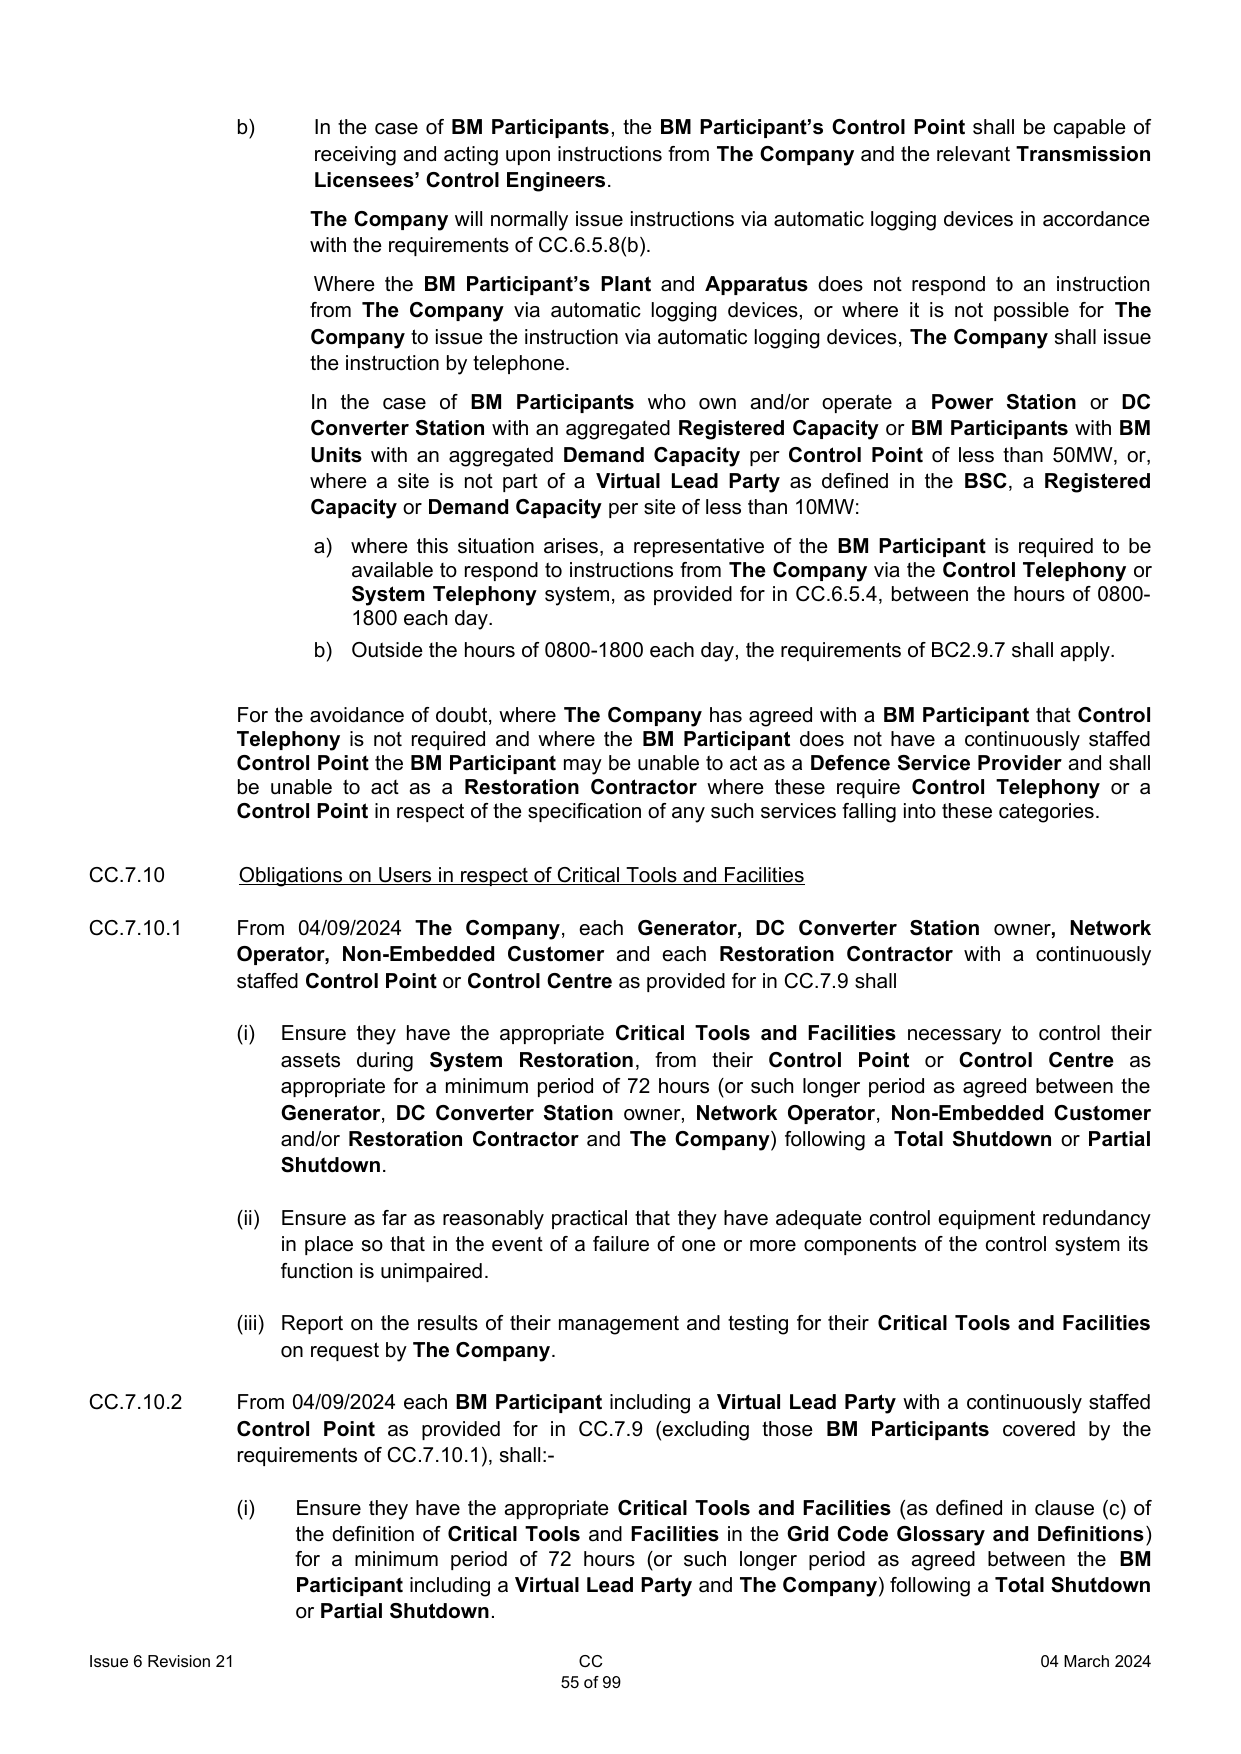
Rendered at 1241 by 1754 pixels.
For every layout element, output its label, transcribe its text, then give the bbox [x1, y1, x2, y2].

text CC.7.10.1 From 04/09/2024 The Company, each Generator, DC Converter Station owner, Network Operator, Non-Embedded Customer and each Restoration Contractor with a continuously staffed Control Point or Control Centre as provided for in CC.7.9 shall [89, 916, 1152, 992]
list Ensure as far as reasonably practical that they have adequate control equipment redundancy in place so that in the event of a failure of one or more components of the control system its function is unimpaired. [236, 1206, 1152, 1282]
text The Company will normally issue instructions via automatic logging devices in accordance with the requirements of CC.6.5.8(b). [310, 207, 1152, 257]
text CC.7.10.2 From 04/09/2024 each BM Participant including a Virtual Lead Party with a continuously staffed Control Point as provided for in CC.7.9 (excluding those BM Participants covered by the requirements of CC.7.10.1), shall:- [89, 1390, 1152, 1467]
text In the case of BM Participants who own and/or operate a Power Station or DC Converter Station with an aggregated Registered Capacity or BM Participants with BM Units with an aggregated Demand Capacity per Control Point of less than 50MW, or, where a site is not part of a Virtual Lead Party as defined in the BSC, a Registered Capacity or Demand Capacity per site of less than 10MW: [310, 390, 1152, 519]
list where this situation arises, a representative of the BM Participant is required to be available to respond to instructions from The Company via the Control Telephony or System Telephony system, as provided for in CC.6.5.4, between the hours of 0800-1800 each day. [314, 534, 1152, 630]
list Ensure they have the appropriate Critical Tools and Facilities necessary to control their assets during System Restoration, from their Control Point or Control Centre as appropriate for a minimum period of 72 hours (or such longer period as agreed between the Generator, DC Converter Station owner, Network Operator, Non-Embedded Customer and/or Restoration Contractor and The Company) following a Total Shutdown or Partial Shutdown. [236, 1021, 1152, 1177]
text CC.7.10 Obligations on Users in respect of Critical Tools and Facilities [89, 863, 1152, 887]
list Ensure they have the appropriate Critical Tools and Facilities (as defined in clause (c) of the definition of Critical Tools and Facilities in the Grid Code Glossary and Definitions) for a minimum period of 72 hours (or such longer period as agreed between the BM Participant including a Virtual Lead Party and The Company) following a Total Shutdown or Partial Shutdown. [236, 1496, 1152, 1623]
list Outside the hours of 0800-1800 each day, the requirements of BC2.9.7 shall apply. [314, 638, 1152, 662]
text For the avoidance of doubt, where The Company has agreed with a BM Participant that Control Telephony is not required and where the BM Participant does not have a continuously staffed Control Point the BM Participant may be unable to act as a Defence Service Provider and shall be unable to act as a Restoration Contractor where these require Control Telephony or a Control Point in respect of the specification of any such services falling into these categories. [89, 703, 1152, 822]
list Report on the results of their management and testing for their Critical Tools and Facilities on request by The Company. [236, 1311, 1152, 1361]
list In the case of BM Participants, the BM Participant’s Control Point shall be capable of receiving and acting upon instructions from The Company and the relevant Transmission Licensees’ Control Engineers. [236, 115, 1152, 192]
text Where the BM Participant’s Plant and Apparatus does not respond to an instruction from The Company via automatic logging devices, or where it is not possible for The Company to issue the instruction via automatic logging devices, The Company shall issue the instruction by telephone. [310, 272, 1152, 375]
